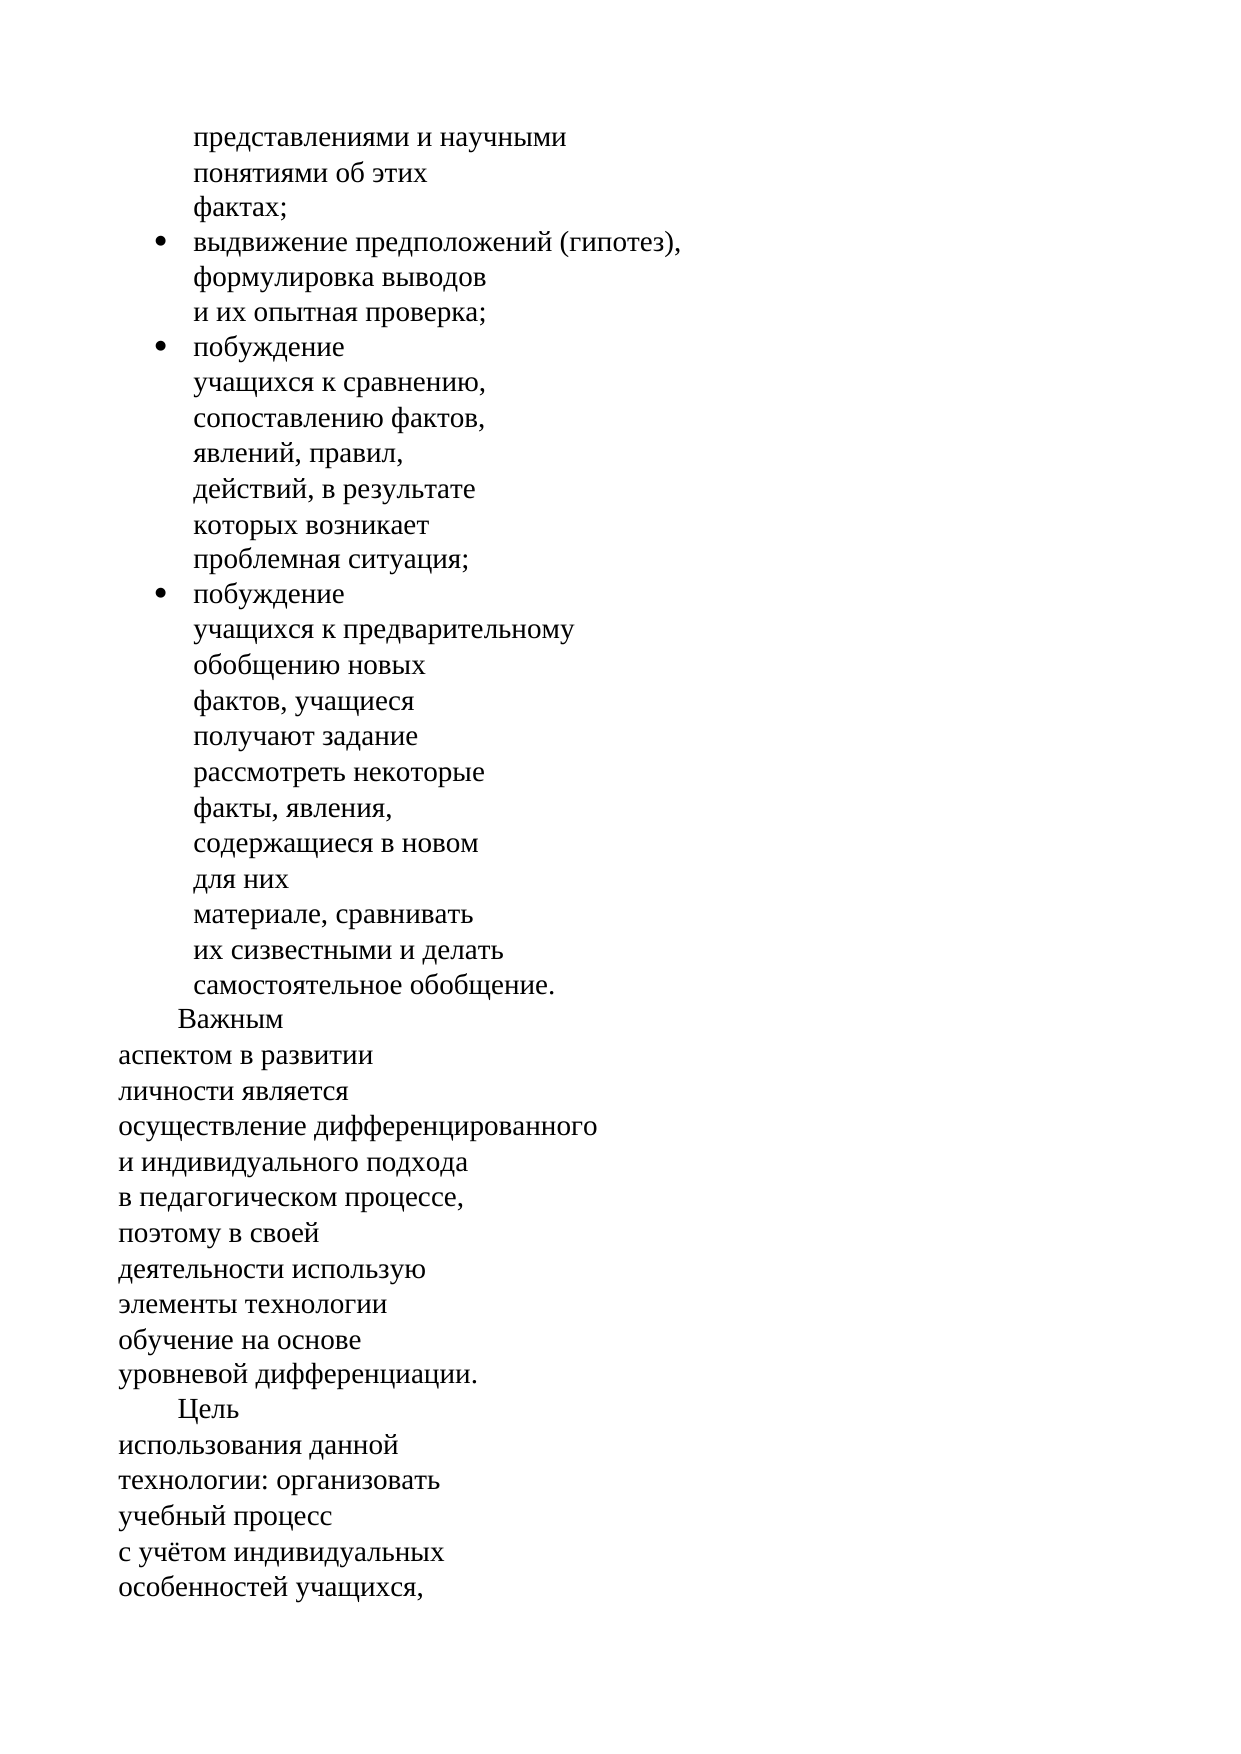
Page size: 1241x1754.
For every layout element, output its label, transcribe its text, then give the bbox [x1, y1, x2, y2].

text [118, 1390, 1122, 1604]
list выдвижение предположений (гипотез), возможности формулировка выводов работу и их опытная проверка; [156, 223, 1122, 328]
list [156, 118, 1122, 223]
list побуждение игровым учащихся к предварительному сопоставлению обобщению новых качестве фактов, учащиеся учебного получают задание творческой рассмотреть некоторые остановка факты, явления, имеющая содержащиеся в новом творческой для них сравнивать материале, сравнивать учебных их сизвестными и делать готовая самостоятельное обобщение. [156, 575, 1122, 1000]
list побуждение поэтому учащихся к сравнению, функции сопоставлению фактов, интерес явлений, правил, урок действий, в результате уровневой которых возникает стараюсь проблемная ситуация; [156, 328, 1122, 575]
text Важным чтобы аспектом в развитии учащиеся личности является явлений осуществление дифференцированного цесса и индивидуального подхода развивать в педагогическом процессе, развивать поэтому в своей игровым деятельности использую поставленной элементы технологии интерес обучение на основе технология уровневой дифференциации. [118, 1000, 1122, 1390]
